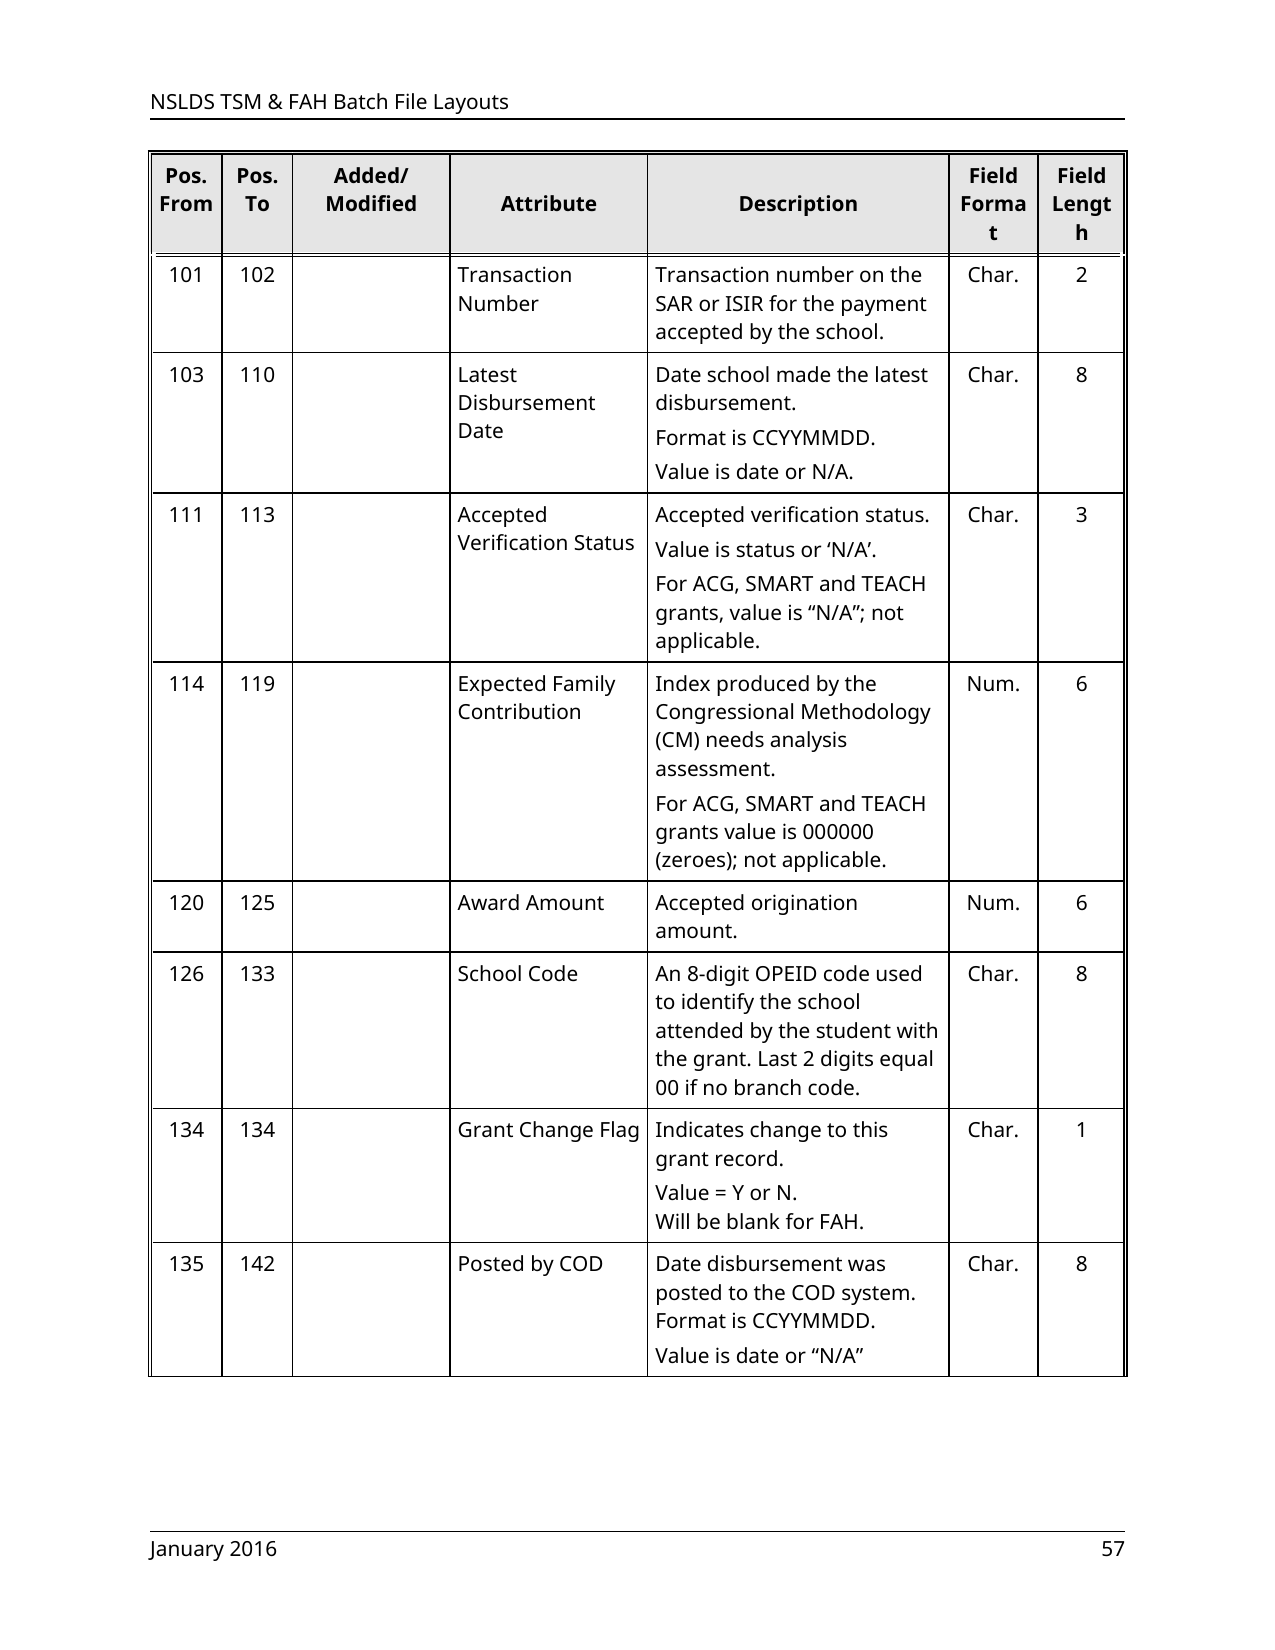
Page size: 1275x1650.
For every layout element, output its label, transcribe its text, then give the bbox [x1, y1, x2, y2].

table_cell 125 [223, 882, 292, 951]
table_cell 110 [223, 353, 292, 492]
table_cell 134 [152, 1109, 221, 1242]
table_cell Num. [950, 663, 1037, 880]
table_header Field Format [950, 155, 1037, 252]
table_cell 3 [1039, 494, 1123, 661]
table_cell 134 [223, 1109, 292, 1242]
table_header Pos. From [152, 155, 221, 252]
table_cell 113 [223, 494, 292, 661]
table_cell 6 [1039, 882, 1123, 951]
table_cell Grant Change Flag [451, 1109, 647, 1242]
table_cell Accepted origination amount. [648, 882, 948, 951]
table_cell Transaction Number [451, 257, 647, 352]
table_cell [293, 882, 449, 951]
table_cell Date disbursement was posted to the COD system. Format is CCYYMMDD. Value is date or “N/A” [648, 1243, 948, 1376]
table_cell 101 [150, 253, 221, 352]
table_cell [293, 1109, 449, 1242]
table_cell 119 [223, 663, 292, 880]
table_cell 103 [152, 353, 221, 492]
table_cell An 8-digit OPEID code used to identify the school attended by the student with the grant. Last 2 digits equal 00 if no branch code. [648, 953, 948, 1107]
table_cell Accepted verification status. Value is status or ‘N/A’. For ACG, SMART and TEACH grants, value is “N/A”; not applicable. [648, 494, 948, 661]
table_cell 8 [1039, 953, 1123, 1107]
table_header Field Length [1039, 155, 1123, 252]
table_cell Char. [950, 1243, 1037, 1376]
table_cell [293, 353, 449, 492]
table_header Pos. To [223, 155, 292, 252]
table_cell Date school made the latest disbursement. Format is CCYYMMDD. Value is date or N/A. [648, 353, 948, 492]
table_cell 142 [223, 1243, 292, 1376]
table_cell Indicates change to this grant record. Value = Y or N. Will be blank for FAH. [648, 1109, 948, 1242]
table_cell Char. [950, 353, 1037, 492]
table_cell Num. [950, 882, 1037, 951]
table_header Attribute [451, 155, 647, 252]
table_cell Char. [950, 953, 1037, 1107]
table_cell Char. [950, 257, 1037, 352]
table_cell 8 [1039, 1243, 1123, 1376]
table_cell Char. [950, 1109, 1037, 1242]
table_cell Index produced by the Congressional Methodology (CM) needs analysis assessment. For ACG, SMART and TEACH grants value is 000000 (zeroes); not applicable. [648, 663, 948, 880]
table_cell 1 [1039, 1109, 1123, 1242]
table_cell 135 [152, 1243, 221, 1376]
table_cell Posted by COD [451, 1243, 647, 1376]
table_cell 102 [223, 257, 292, 352]
table_cell 114 [152, 662, 221, 880]
table_cell Expected Family Contribution [451, 663, 647, 880]
table_cell [293, 494, 449, 661]
table_cell [293, 953, 449, 1107]
table_cell [293, 1243, 449, 1376]
table_cell 2 [1039, 253, 1125, 352]
table_header Added/ Modified [293, 155, 449, 252]
table_cell Char. [950, 494, 1037, 661]
table_cell 120 [152, 881, 221, 951]
table_cell Accepted Verification Status [451, 494, 647, 661]
table_cell Award Amount [451, 882, 647, 951]
table_cell 8 [1039, 353, 1123, 492]
table_cell School Code [451, 953, 647, 1107]
table_header Description [648, 155, 948, 252]
table_cell Latest Disbursement Date [451, 353, 647, 492]
table_cell [293, 257, 449, 352]
table_cell 133 [223, 953, 292, 1107]
table_cell [293, 663, 449, 880]
table_cell 6 [1039, 663, 1123, 880]
table_cell 111 [152, 493, 221, 661]
table_cell 126 [152, 952, 221, 1107]
table_cell Transaction number on the SAR or ISIR for the payment accepted by the school. [648, 257, 948, 352]
